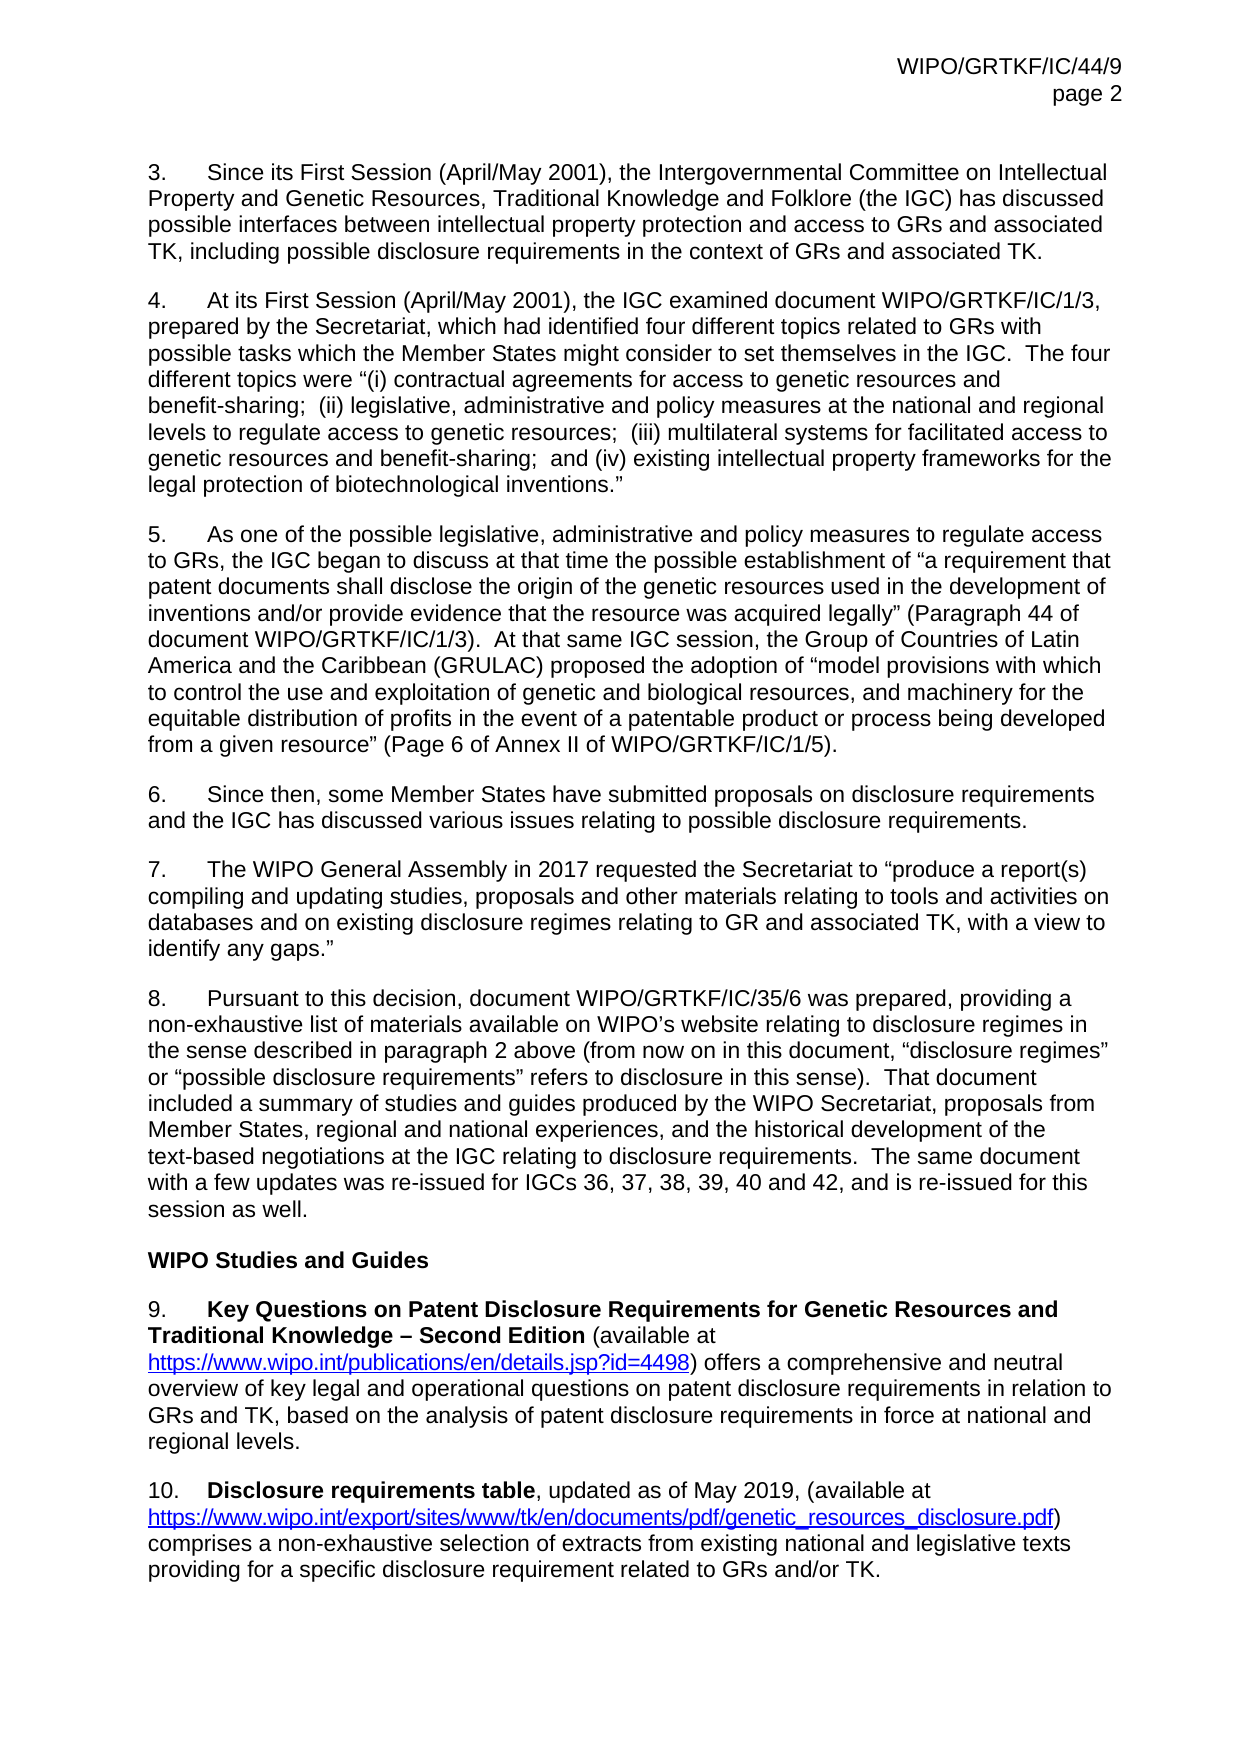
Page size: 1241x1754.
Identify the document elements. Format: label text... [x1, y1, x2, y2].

text Since its First Session (April/May 2001), the Intergovernmental Committee on Intellectual Property and Genetic Resources, Traditional Knowledge and Folklore (the IGC) has discussed possible interfaces between intellectual property protection and access to GRs and associated TK, including possible disclosure requirements in the context of GRs and associated TK. [148, 158, 1122, 264]
text At its First Session (April/May 2001), the IGC examined document WIPO/GRTKF/IC/1/3, prepared by the Secretariat, which had identified four different topics related to GRs with possible tasks which the Member States might consider to set themselves in the IGC. The four different topics were “(i) contractual agreements for access to genetic resources and benefit-sharing; (ii) legislative, administrative and policy measures at the national and regional levels to regulate access to genetic resources; (iii) multilateral systems for facilitated access to genetic resources and benefit-sharing; and (iv) existing intellectual property frameworks for the legal protection of biotechnological inventions.” [148, 287, 1122, 498]
text Pursuant to this decision, document WIPO/GRTKF/IC/35/6 was prepared, providing a non-exhaustive list of materials available on WIPO’s website relating to disclosure regimes in the sense described in paragraph 2 above (from now on in this document, “disclosure regimes” or “possible disclosure requirements” refers to disclosure in this sense). That document included a summary of studies and guides produced by the WIPO Secretariat, proposals from Member States, regional and national experiences, and the historical development of the text-based negotiations at the IGC relating to disclosure requirements. The same document with a few updates was re-issued for IGCs 36, 37, 38, 39, 40 and 42, and is re-issued for this session as well. [148, 985, 1122, 1222]
text Disclosure requirements table, updated as of May 2019, (available at https://www.wipo.int/export/sites/www/tk/en/documents/pdf/genetic_resources_disclosure.pdf) comprises a non-exhaustive selection of extracts from existing national and legislative texts providing for a specific disclosure requirement related to GRs and/or TK. [148, 1477, 1122, 1583]
text The WIPO General Assembly in 2017 requested the Secretariat to “produce a report(s) compiling and updating studies, proposals and other materials relating to tools and activities on databases and on existing disclosure regimes relating to GR and associated TK, with a view to identify any gaps.” [148, 856, 1122, 962]
text Key Questions on Patent Disclosure Requirements for Genetic Resources and Traditional Knowledge – Second Edition (available at https://www.wipo.int/publications/en/details.jsp?id=4498) offers a comprehensive and neutral overview of key legal and operational questions on patent disclosure requirements in relation to GRs and TK, based on the analysis of patent disclosure requirements in force at national and regional levels. [148, 1296, 1122, 1454]
text As one of the possible legislative, administrative and policy measures to regulate access to GRs, the IGC began to discuss at that time the possible establishment of “a requirement that patent documents shall disclose the origin of the genetic resources used in the development of inventions and/or provide evidence that the resource was acquired legally” (Paragraph 44 of document WIPO/GRTKF/IC/1/3). At that same IGC session, the Group of Countries of Latin America and the Caribbean (GRULAC) proposed the adoption of “model provisions with which to control the use and exploitation of genetic and biological resources, and machinery for the equitable distribution of profits in the event of a patentable product or process being developed from a given resource” (Page 6 of Annex II of WIPO/GRTKF/IC/1/5). [148, 521, 1122, 758]
text Since then, some Member States have submitted proposals on disclosure requirements and the IGC has discussed various issues relating to possible disclosure requirements. [148, 781, 1122, 833]
text WIPO Studies and Guides [148, 1247, 1122, 1273]
